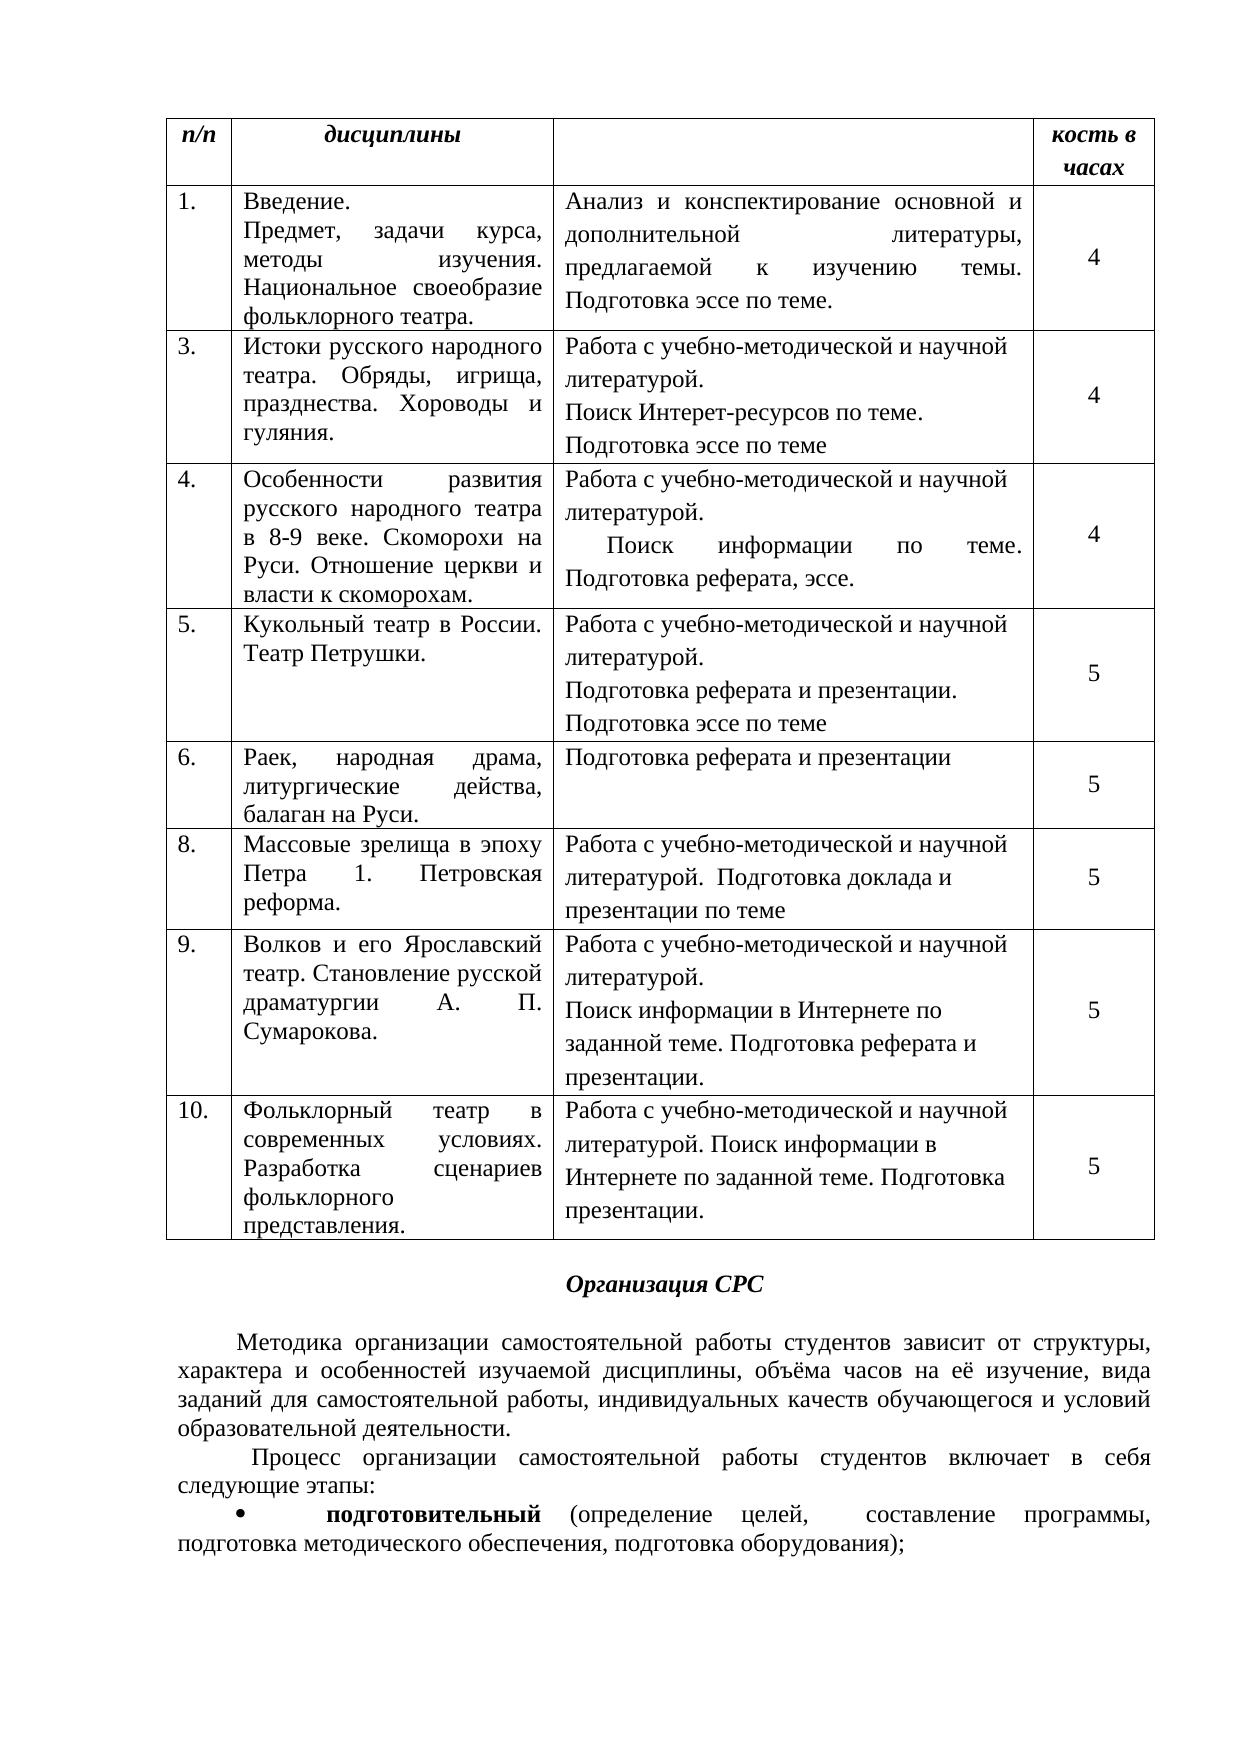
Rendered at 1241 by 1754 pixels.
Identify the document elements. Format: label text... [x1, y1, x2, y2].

table_cell Истоки русского народного театра. Обряды, игрища, празднества. Хороводы и гуляния. [232, 331, 553, 463]
table_cell 4. [167, 464, 231, 608]
table_cell Работа с учебно-методической и научной литературой. Поиск Интерет-ресурсов по теме. Подготовка эссе по теме [554, 331, 1033, 463]
table_cell 4 [1034, 464, 1154, 608]
table_cell Волков и его Ярославский театр. Становление русской драматургии А. П. Сумарокова. [232, 930, 553, 1094]
table_cell 5 [1034, 930, 1154, 1094]
table_cell 4 [1034, 331, 1154, 463]
table_cell 5 [1034, 1096, 1154, 1239]
table_cell Фольклорный театр в современных условиях. Разработка сценариев фольклорного представления. [232, 1096, 553, 1239]
table_cell Раек, народная драма, литургические действа, балаган на Руси. [232, 742, 553, 828]
table_cell Массовые зрелища в эпоху Петра 1. Петровская реформа. [232, 829, 553, 928]
table_cell Работа с учебно-методической и научной литературой. Подготовка реферата и презентации. Подготовка эссе по теме [554, 609, 1033, 741]
table_cell Работа с учебно-методической и научной литературой. Поиск информации в Интернете по заданной теме. Подготовка презентации. [554, 1096, 1033, 1239]
table_header Темы дисциплины [232, 119, 553, 185]
table_cell 5 [1034, 829, 1154, 928]
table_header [554, 119, 1033, 185]
text Методика организации самостоятельной работы студентов зависит от структуры, характера и особенностей изучаемой дисциплины, объёма часов на её изучение, вида заданий для самостоятельной работы, индивидуальных качеств обучающегося и условий образовательной деятельности. [177, 1327, 1152, 1442]
table_cell Кукольный театр в России. Театр Петрушки. [232, 609, 553, 741]
text Процесс организации самостоятельной работы студентов включает в себя следующие этапы: [177, 1442, 1152, 1499]
list подготовительный (определение целей, составление программы, подготовка методического обеспечения, подготовка оборудования); [177, 1499, 1152, 1557]
table_cell 1. [167, 186, 231, 330]
table_cell 9. [167, 930, 231, 1094]
table_cell 5 [1034, 742, 1154, 828]
table_cell 4 [1034, 186, 1154, 330]
table_cell 6. [167, 742, 231, 828]
table_cell Подготовка реферата и презентации [554, 742, 1033, 828]
table_cell Работа с учебно-методической и научной литературой. Поиск информации в Интернете по заданной теме. Подготовка реферата и презентации. [554, 930, 1033, 1094]
table_cell Работа с учебно-методической и научной литературой. Поиск информации по теме. Подготовка реферата, эссе. [554, 464, 1033, 608]
table_cell 5 [1034, 609, 1154, 741]
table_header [1034, 119, 1154, 185]
table_cell 5. [167, 609, 231, 741]
table_cell 8. [167, 829, 231, 928]
table_cell 3. [167, 331, 231, 463]
table_cell 10. [167, 1096, 231, 1239]
table_cell Работа с учебно-методической и научной литературой. Подготовка доклада и презентации по теме [554, 829, 1033, 928]
table_cell Анализ и конспектирование основной и дополнительной литературы, предлагаемой к изучению темы. Подготовка эссе по теме. [554, 186, 1033, 330]
table_cell Введение. Предмет, задачи курса, методы изучения. Национальное своеобразие фольклорного театра. [232, 186, 553, 330]
table_cell Особенности развития русского народного театра в 8-9 веке. Скоморохи на Руси. Отношение церкви и власти к скоморохам. [232, 464, 553, 608]
table_header № п/п [167, 119, 231, 185]
text Организация СРС [177, 1269, 1152, 1298]
